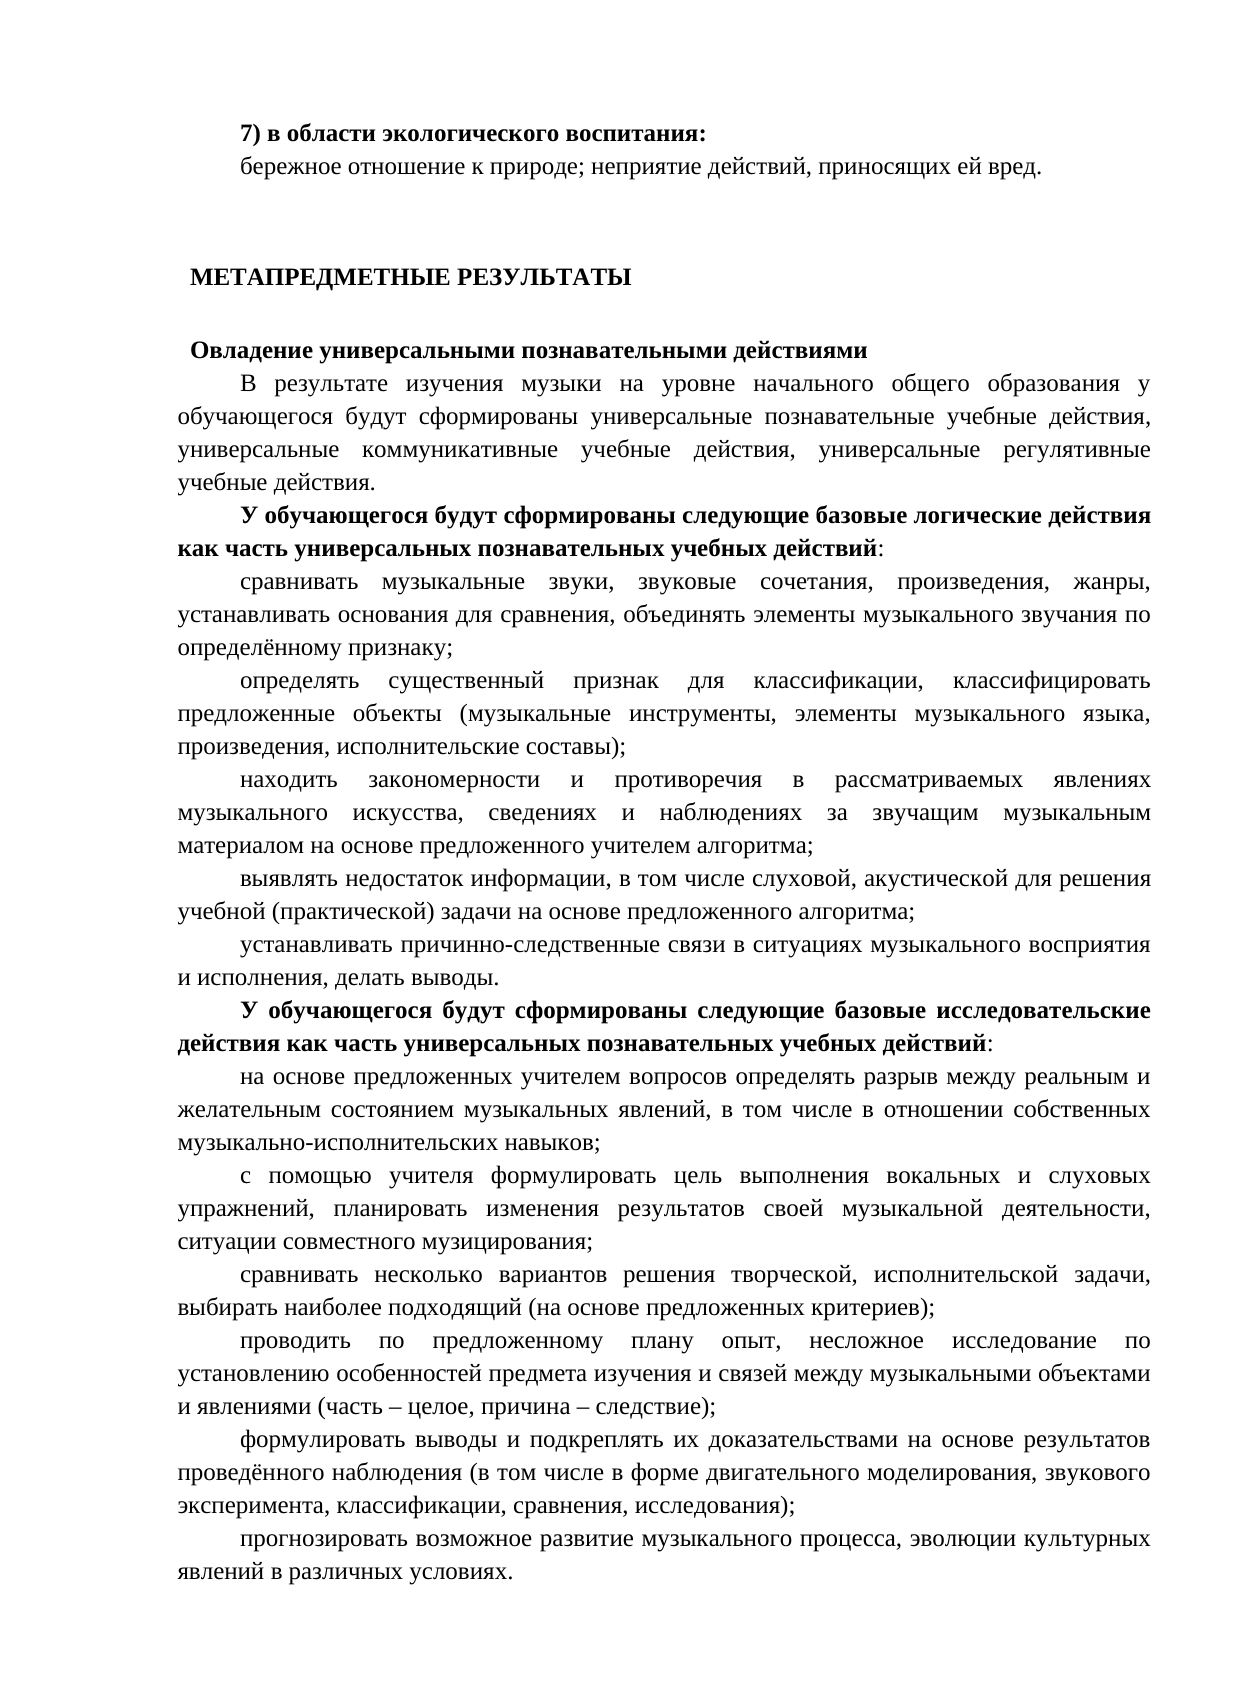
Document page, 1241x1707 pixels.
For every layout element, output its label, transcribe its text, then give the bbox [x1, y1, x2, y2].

text У обучающегося будут сформированы следующие базовые исследовательские действия как часть универсальных познавательных учебных действий: [177, 995, 1152, 1057]
text выявлять недостаток информации, в том числе слуховой, акустической для решения учебной (практической) задачи на основе предложенного алгоритма; [177, 863, 1152, 925]
text на основе предложенных учителем вопросов определять разрыв между реальным и желательным состоянием музыкальных явлений, в том числе в отношении собственных музыкально-исполнительских навыков; [177, 1061, 1152, 1156]
text находить закономерности и противоречия в рассматриваемых явлениях музыкального искусства, сведениях и наблюдениях за звучащим музыкальным материалом на основе предложенного учителем алгоритма; [177, 764, 1152, 859]
text прогнозировать возможное развитие музыкального процесса, эволюции культурных явлений в различных условиях. [177, 1523, 1152, 1585]
text МЕТАПРЕДМЕТНЫЕ РЕЗУЛЬТАТЫ [190, 262, 1152, 291]
text формулировать выводы и подкреплять их доказательствами на основе результатов проведённого наблюдения (в том числе в форме двигательного моделирования, звукового эксперимента, классификации, сравнения, исследования); [177, 1424, 1152, 1519]
text 7) в области экологического воспитания: [177, 118, 1152, 147]
text В результате изучения музыки на уровне начального общего образования у обучающегося будут сформированы универсальные познавательные учебные действия, универсальные коммуникативные учебные действия, универсальные регулятивные учебные действия. [177, 368, 1152, 496]
text с помощью учителя формулировать цель выполнения вокальных и слуховых упражнений, планировать изменения результатов своей музыкальной деятельности, ситуации совместного музицирования; [177, 1160, 1152, 1255]
text У обучающегося будут сформированы следующие базовые логические действия как часть универсальных познавательных учебных действий: [177, 500, 1152, 562]
text проводить по предложенному плану опыт, несложное исследование по установлению особенностей предмета изучения и связей между музыкальными объектами и явлениями (часть – целое, причина – следствие); [177, 1325, 1152, 1420]
text сравнивать музыкальные звуки, звуковые сочетания, произведения, жанры, устанавливать основания для сравнения, объединять элементы музыкального звучания по определённому признаку; [177, 566, 1152, 661]
text сравнивать несколько вариантов решения творческой, исполнительской задачи, выбирать наиболее подходящий (на основе предложенных критериев); [177, 1259, 1152, 1321]
text бережное отношение к природе; неприятие действий, приносящих ей вред. [177, 151, 1152, 180]
text Овладение универсальными познавательными действиями [190, 335, 1152, 363]
text устанавливать причинно-следственные связи в ситуациях музыкального восприятия и исполнения, делать выводы. [177, 929, 1152, 991]
text определять существенный признак для классификации, классифицировать предложенные объекты (музыкальные инструменты, элементы музыкального языка, произведения, исполнительские составы); [177, 665, 1152, 760]
